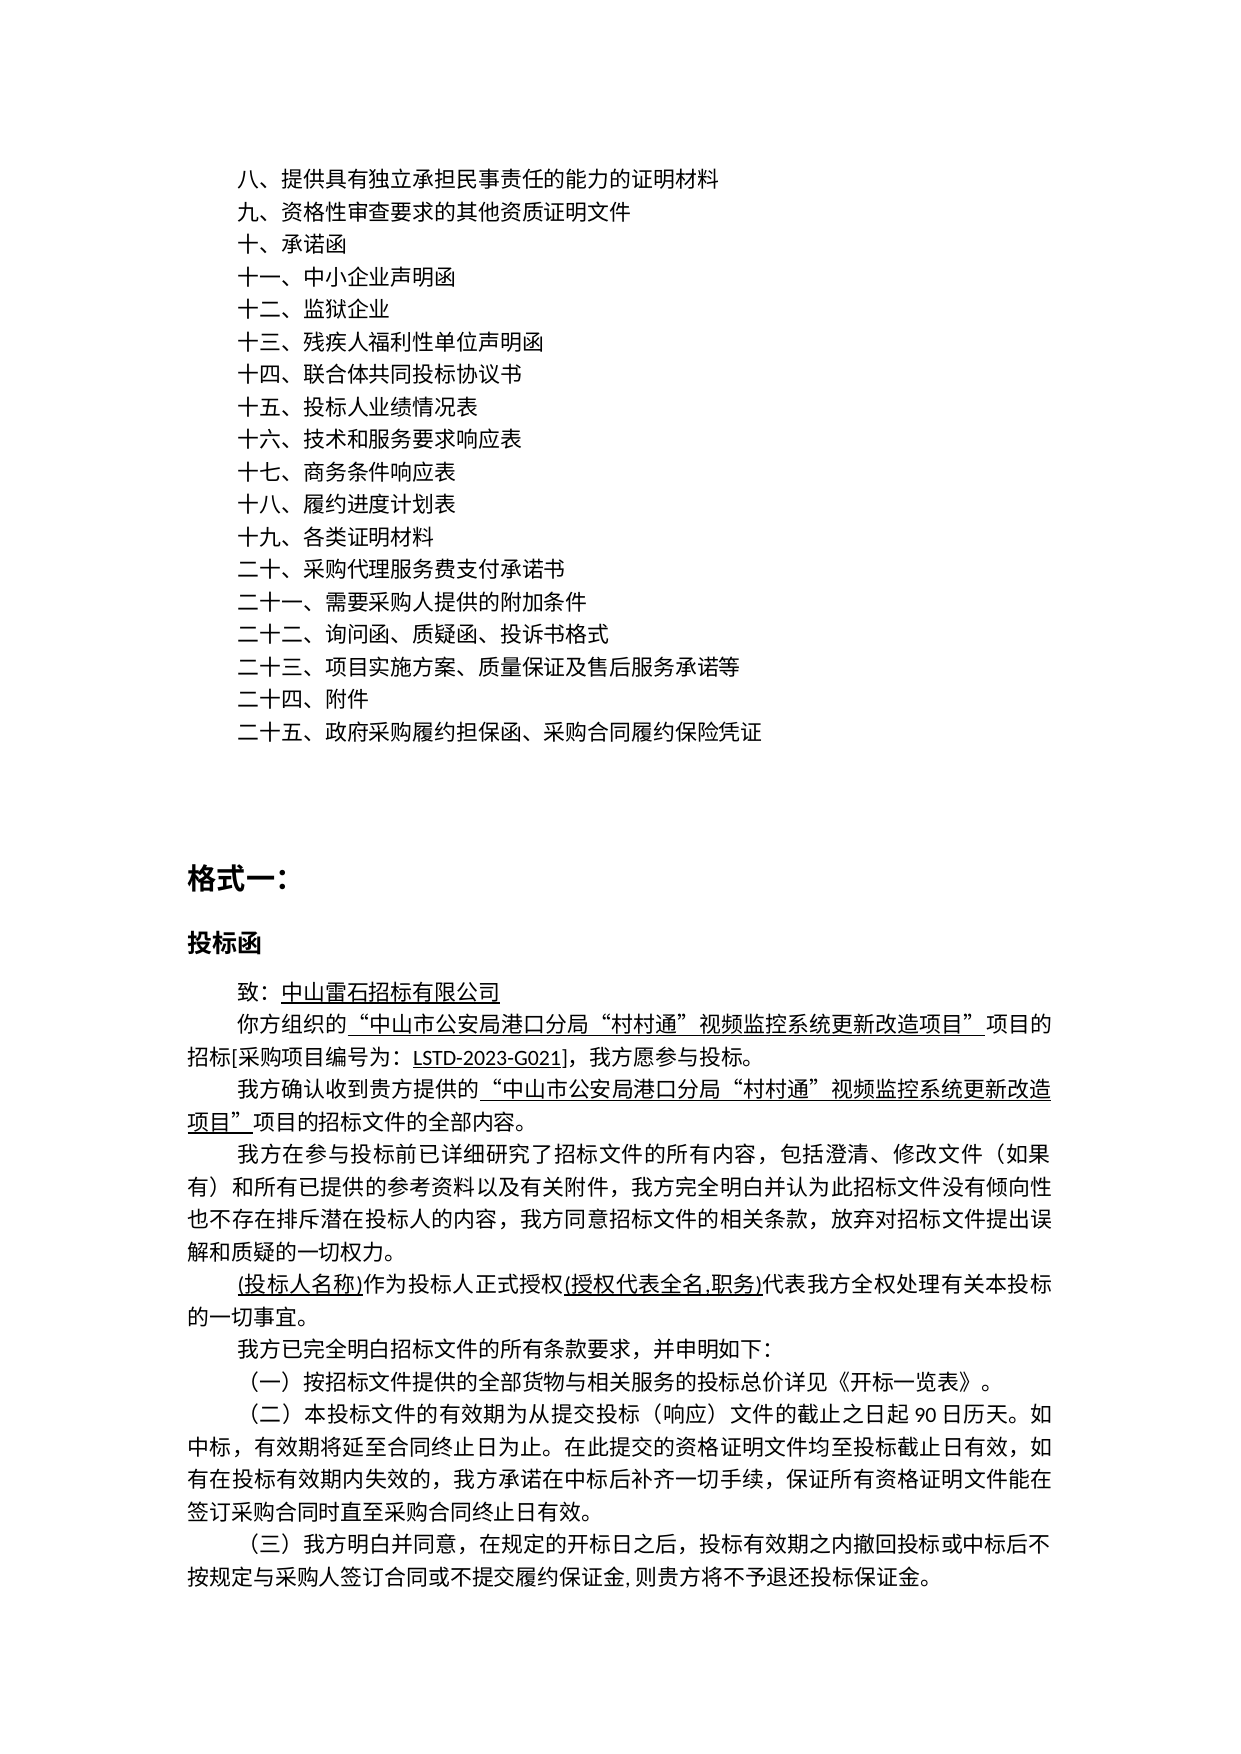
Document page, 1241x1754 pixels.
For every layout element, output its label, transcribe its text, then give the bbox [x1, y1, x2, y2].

text 十九、各类证明材料 [187, 519, 1053, 552]
text 九、资格性审查要求的其他资质证明文件 [187, 194, 1053, 227]
text 二十、采购代理服务费支付承诺书 [187, 552, 1053, 584]
text （三）我方明白并同意，在规定的开标日之后，投标有效期之内撤回投标或中标后不按规定与采购人签订合同或不提交履约保证金, 则贵方将不予退还投标保证金。 [187, 1527, 1053, 1592]
text 我方已完全明白招标文件的所有条款要求，并申明如下： [187, 1332, 1053, 1364]
text 十一、中小企业声明函 [187, 259, 1053, 292]
text 格式一： [187, 844, 1053, 909]
text 十三、残疾人福利性单位声明函 [187, 324, 1053, 357]
text 十四、联合体共同投标协议书 [187, 357, 1053, 389]
text 十、承诺函 [187, 227, 1053, 259]
text 二十二、询问函、质疑函、投诉书格式 [187, 617, 1053, 649]
text 八、提供具有独立承担民事责任的能力的证明材料 [187, 162, 1053, 194]
text (投标人名称)作为投标人正式授权(授权代表全名,职务)代表我方全权处理有关本投标的一切事宜。 [187, 1267, 1053, 1332]
text 十八、履约进度计划表 [187, 487, 1053, 519]
text 二十三、项目实施方案、质量保证及售后服务承诺等 [187, 649, 1053, 682]
text 我方确认收到贵方提供的“中山市公安局港口分局“村村通”视频监控系统更新改造项目”项目的招标文件的全部内容。 [187, 1072, 1053, 1137]
text 十六、技术和服务要求响应表 [187, 422, 1053, 454]
text 投标函 [187, 909, 1053, 974]
text 二十五、政府采购履约担保函、采购合同履约保险凭证 [187, 714, 1053, 747]
text 十五、投标人业绩情况表 [187, 389, 1053, 422]
text 我方在参与投标前已详细研究了招标文件的所有内容，包括澄清、修改文件（如果有）和所有已提供的参考资料以及有关附件，我方完全明白并认为此招标文件没有倾向性，也不存在排斥潜在投标人的内容，我方同意招标文件的相关条款，放弃对招标文件提出误解和质疑的一切权力。 [187, 1137, 1053, 1267]
text 致：中山雷石招标有限公司 [187, 974, 1053, 1007]
text 十二、监狱企业 [187, 292, 1053, 324]
text 二十一、需要采购人提供的附加条件 [187, 584, 1053, 617]
text 十七、商务条件响应表 [187, 454, 1053, 487]
text （一）按招标文件提供的全部货物与相关服务的投标总价详见《开标一览表》。 [187, 1364, 1053, 1397]
text （二）本投标文件的有效期为从提交投标（响应）文件的截止之日起90日历天。如中标，有效期将延至合同终止日为止。在此提交的资格证明文件均至投标截止日有效，如有在投标有效期内失效的，我方承诺在中标后补齐一切手续，保证所有资格证明文件能在签订采购合同时直至采购合同终止日有效。 [187, 1397, 1053, 1527]
text 二十四、附件 [187, 682, 1053, 714]
text 你方组织的“中山市公安局港口分局“村村通”视频监控系统更新改造项目”项目的招标[采购项目编号为：LSTD-2023-G021]，我方愿参与投标。 [187, 1007, 1053, 1072]
